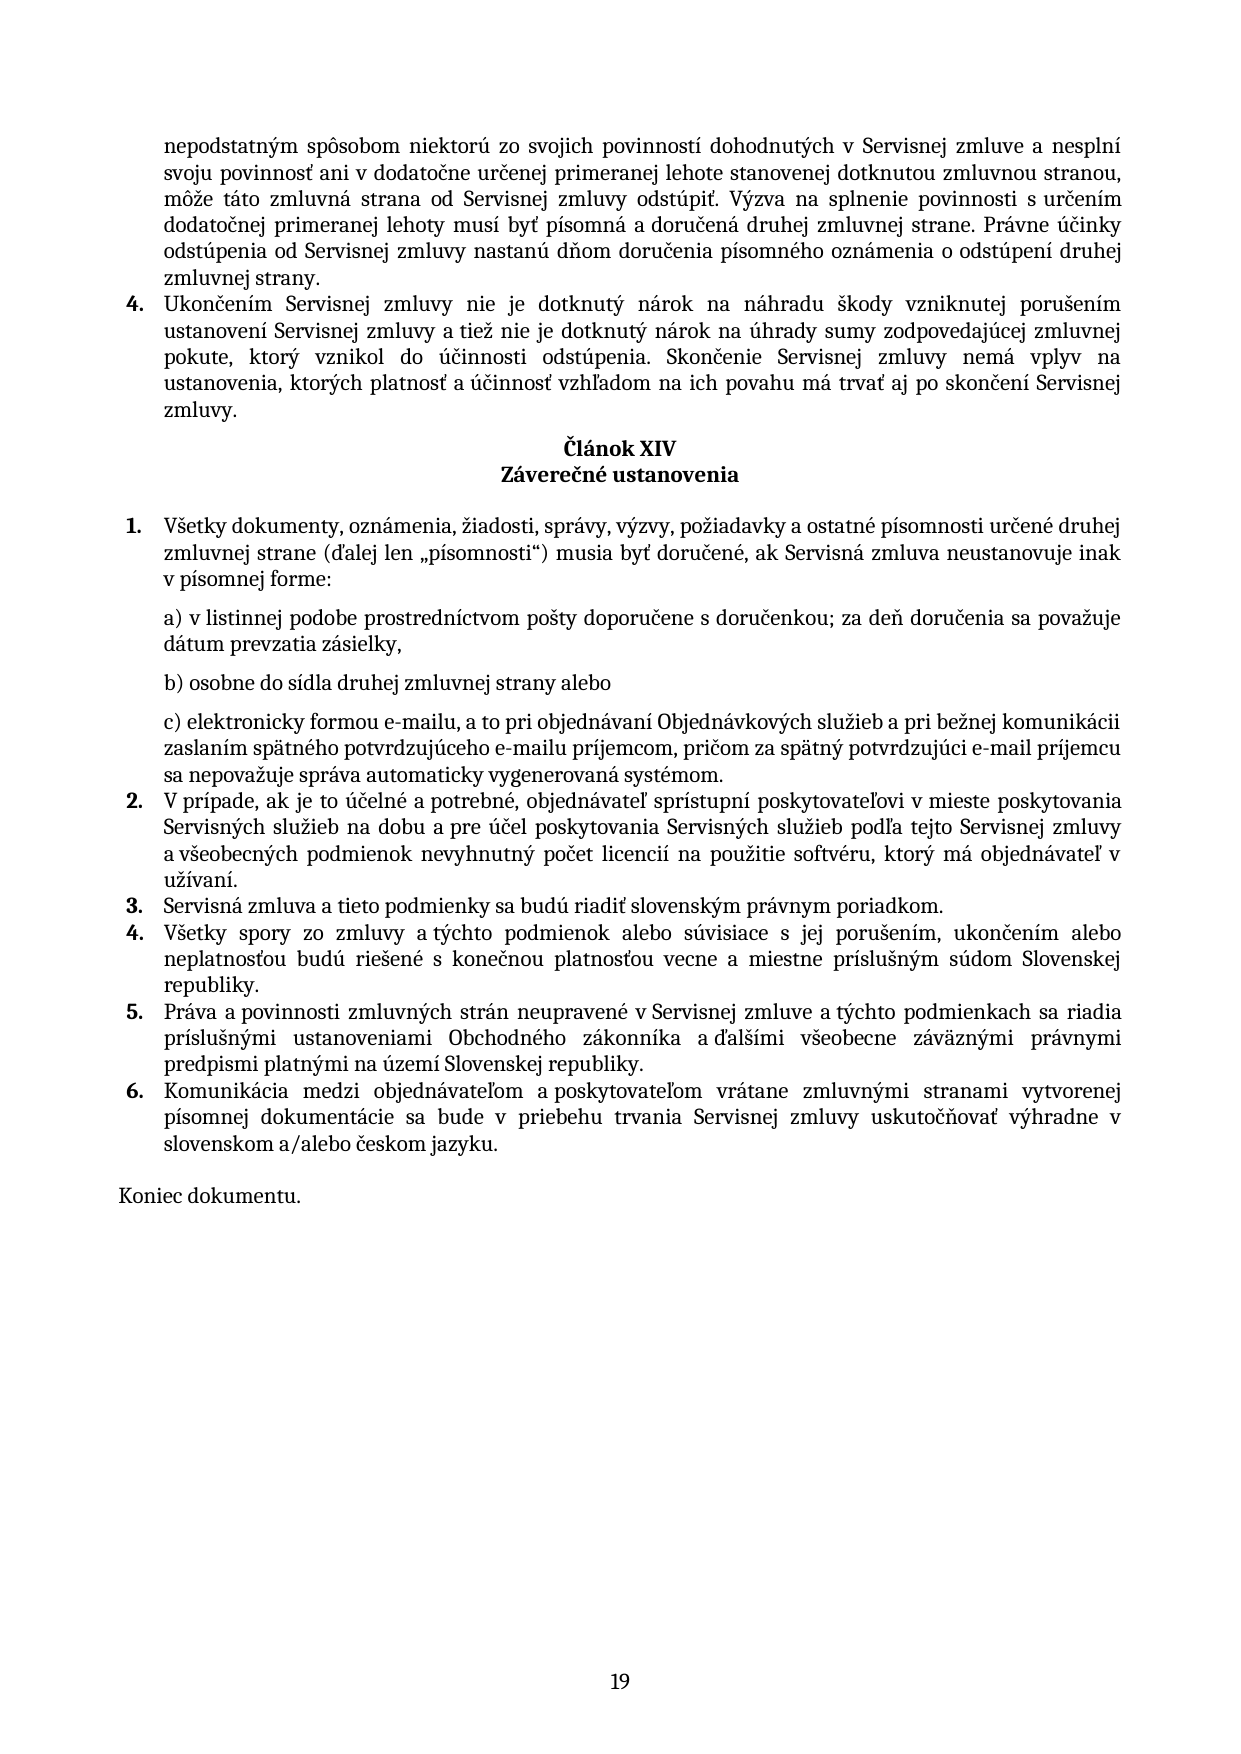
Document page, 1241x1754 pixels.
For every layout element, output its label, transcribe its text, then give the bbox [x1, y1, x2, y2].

text c) elektronicky formou e-mailu, a to pri objednávaní Objednávkových služieb a pri bežnej komunikácii zaslaním spätného potvrdzujúceho e-mailu príjemcom, pričom za spätný potvrdzujúci e-mail príjemcu sa nepovažuje správa automaticky vygenerovaná systémom. [163, 709, 1122, 788]
subtitle Článok XIV [118, 435, 1122, 462]
list Komunikácia medzi objednávateľom a poskytovateľom vrátane zmluvnými stranami vytvorenej písomnej dokumentácie sa bude v priebehu trvania Servisnej zmluvy uskutočňovať výhradne v slovenskom a/alebo českom jazyku. [126, 1078, 1122, 1157]
list Práva a povinnosti zmluvných strán neupravené v Servisnej zmluve a týchto podmienkach sa riadia príslušnými ustanoveniami Obchodného zákonníka a ďalšími všeobecne záväznými právnymi predpismi platnými na území Slovenskej republiky. [126, 998, 1122, 1078]
list Servisná zmluva a tieto podmienky sa budú riadiť slovenským právnym poriadkom. [126, 893, 1122, 919]
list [126, 133, 1122, 291]
list Všetky spory zo zmluvy a týchto podmienok alebo súvisiace s jej porušením, ukončením alebo neplatnosťou budú riešené s konečnou platnosťou vecne a miestne príslušným súdom Slovenskej republiky. [126, 919, 1122, 998]
subtitle Záverečné ustanovenia [118, 462, 1122, 488]
list Všetky dokumenty, oznámenia, žiadosti, správy, výzvy, požiadavky a ostatné písomnosti určené druhej zmluvnej strane (ďalej len „písomnosti“) musia byť doručené, ak Servisná zmluva neustanovuje inak v písomnej forme: [126, 513, 1122, 592]
text a) v listinnej podobe prostredníctvom pošty doporučene s doručenkou; za deň doručenia sa považuje dátum prevzatia zásielky, [163, 604, 1122, 657]
text Koniec dokumentu. [118, 1183, 1122, 1209]
list Ukončením Servisnej zmluvy nie je dotknutý nárok na náhradu škody vzniknutej porušením ustanovení Servisnej zmluvy a tiež nie je dotknutý nárok na úhrady sumy zodpovedajúcej zmluvnej pokute, ktorý vznikol do účinnosti odstúpenia. Skončenie Servisnej zmluvy nemá vplyv na ustanovenia, ktorých platnosť a účinnosť vzhľadom na ich povahu má trvať aj po skončení Servisnej zmluvy. [126, 291, 1122, 423]
list V prípade, ak je to účelné a potrebné, objednávateľ sprístupní poskytovateľovi v mieste poskytovania Servisných služieb na dobu a pre účel poskytovania Servisných služieb podľa tejto Servisnej zmluvy a všeobecných podmienok nevyhnutný počet licencií na použitie softvéru, ktorý má objednávateľ v užívaní. [126, 788, 1122, 893]
text b) osobne do sídla druhej zmluvnej strany alebo [156, 670, 1122, 696]
